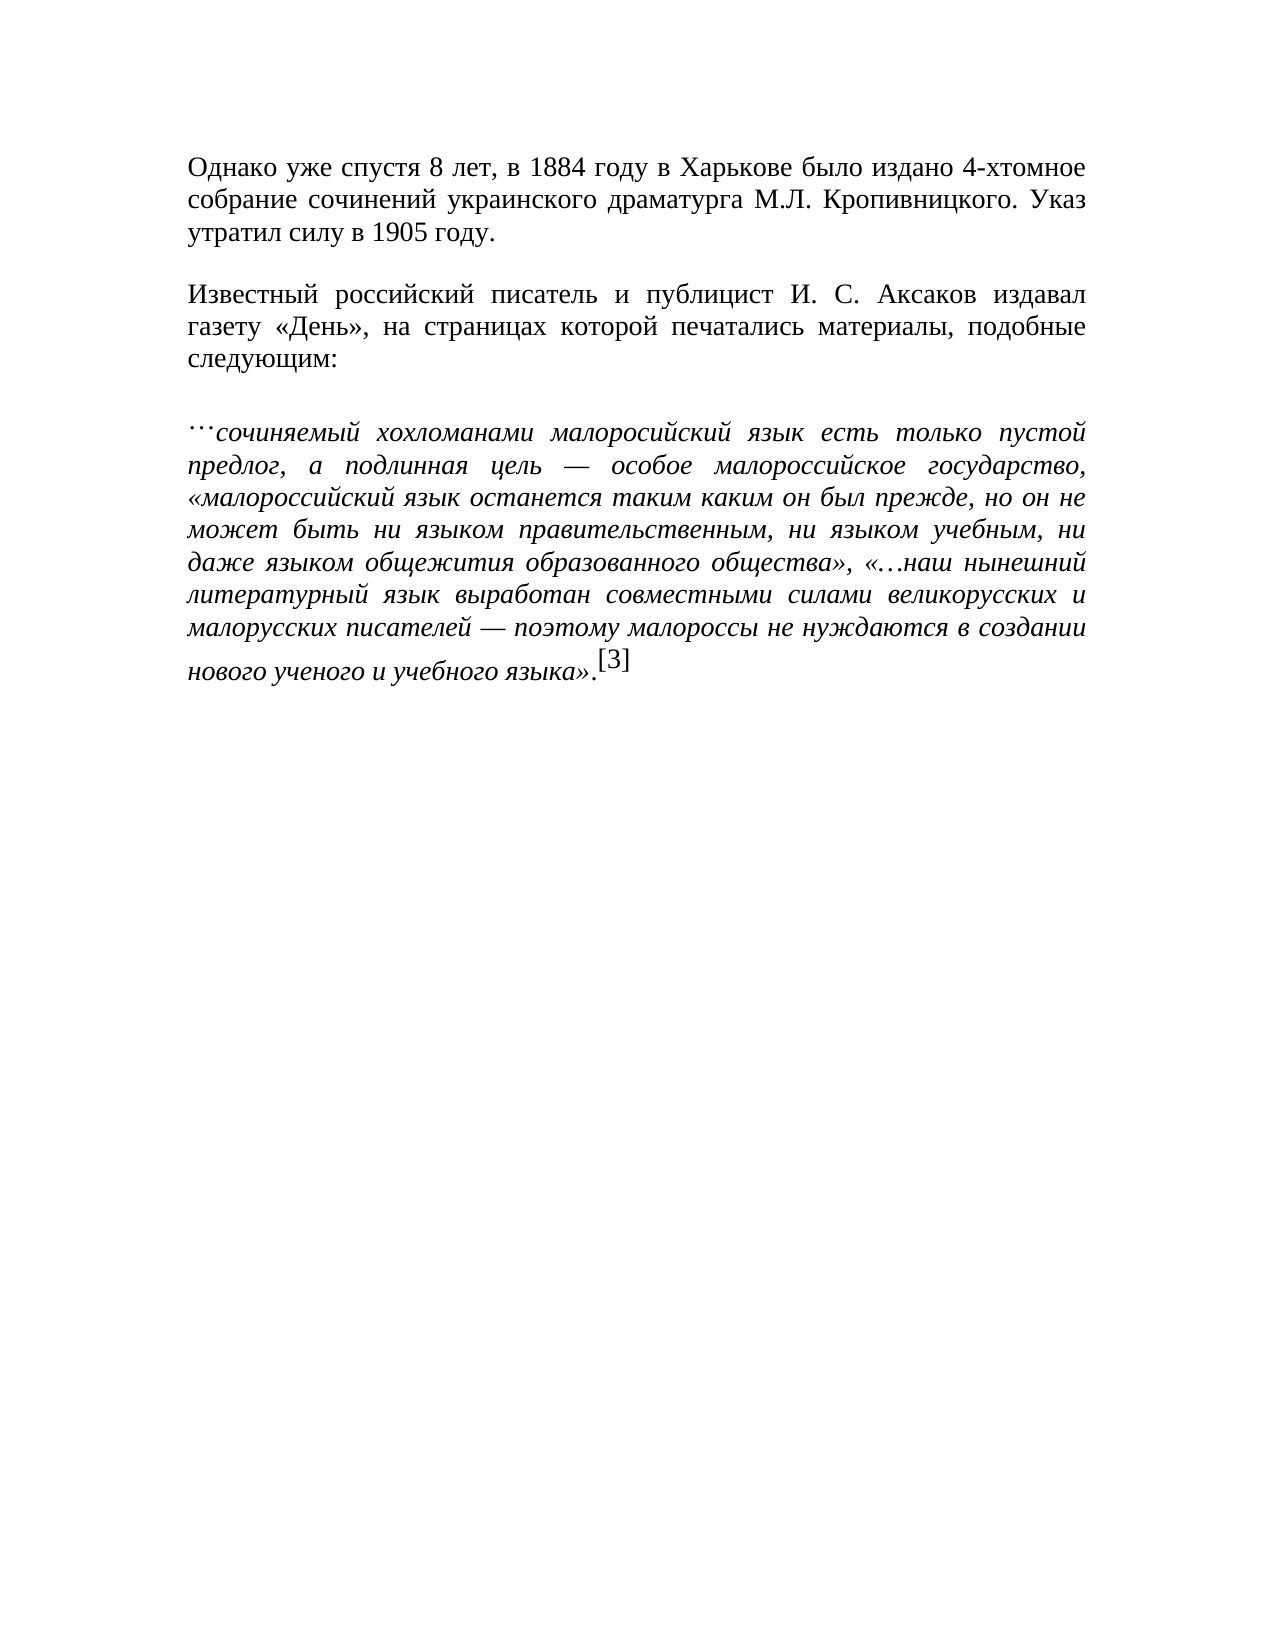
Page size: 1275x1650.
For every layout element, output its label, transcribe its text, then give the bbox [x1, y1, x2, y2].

text …сочиняемый хохломанами малоросийский язык есть только пустой предлог, а подлинная цель — особое малороссийское государство, «малороссийский язык останется таким каким он был прежде, но он не может быть ни языком правительственным, ни языком учебным, ни даже языком общежития образованного общества», «…наш нынешний литературный язык выработан совместными силами великорусских и малорусских писателей — поэтому малороссы не нуждаются в создании нового ученого и учебного языка».[3] [187, 403, 1087, 686]
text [187, 150, 1087, 247]
text Известный российский писатель и публицист И. С. Аксаков издавал газету «День», на страницах которой печатались материалы, подобные следующим: [187, 277, 1087, 374]
